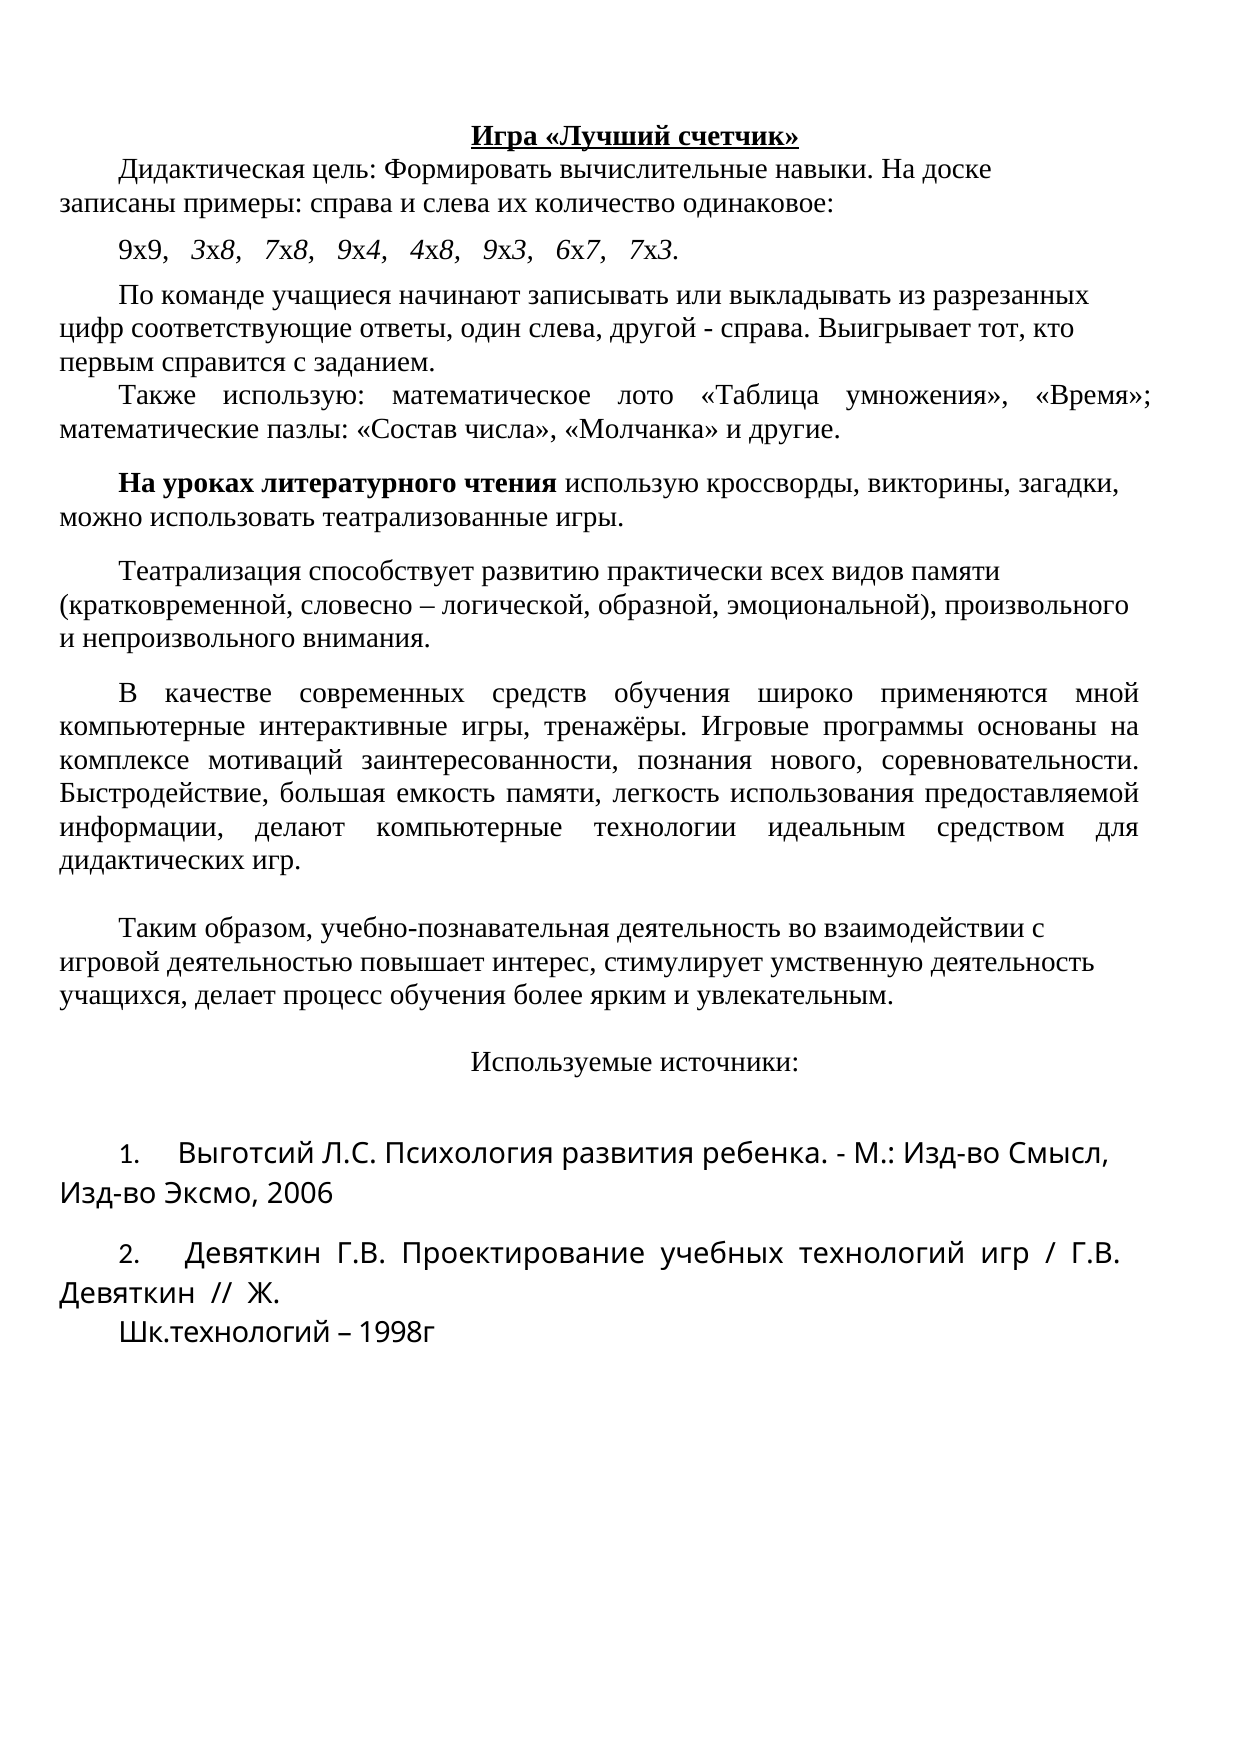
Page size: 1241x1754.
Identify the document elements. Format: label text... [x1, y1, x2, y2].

text 9x9, 3x8, 7x8, 9x4, 4x8, 9x3, 6x7, 7x3. [59, 232, 1152, 266]
text В качестве современных средств обучения широко применяются мной компьютерные интерактивные игры, тренажёры. Игровые программы основаны на комплексе мотиваций заинтересованности, познания нового, соревновательности. Быстродействие, большая емкость памяти, легкость использования предоставляемой информации, делают компьютерные технологии идеальным средством для дидактических игр. [59, 675, 1140, 876]
list Девяткин Г.В. Проектирование учебных технологий игр / Г.В. Девяткин // Ж. [59, 1232, 1152, 1312]
text Дидактическая цель: Формировать вычислительные навыки. На доске записаны примеры: справа и слева их количество одинаковое: [59, 152, 1086, 219]
text Также использую: математическое лото «Таблица умножения», «Время»; математические пазлы: «Состав числа», «Молчанка» и другие. [59, 377, 1152, 444]
text Таким образом, учебно-познавательная деятельность во взаимодействии с игровой деятельностью повышает интерес, стимулирует умственную деятельность учащихся, делает процесс обучения более ярким и увлекательным. [59, 910, 1152, 1011]
text На уроках литературного чтения использую кроссворды, викторины, загадки, можно использовать театрализованные игры. [59, 465, 1152, 532]
list Шк.технологий – 1998г [59, 1312, 1152, 1351]
text Игра «Лучший счетчик» [59, 118, 1152, 152]
list Выготсий Л.С. Психология развития ребенка. - М.: Изд-во Смысл, Изд-во Эксмо, 2006 [333, 1132, 1152, 1212]
text Используемые источники: [59, 1044, 1152, 1078]
text Театрализация способствует развитию практически всех видов памяти (кратковременной, словесно – логической, образной, эмоциональной), произвольного и непроизвольного внимания. [59, 553, 1152, 654]
text По команде учащиеся начинают записывать или выкладывать из разрезанных цифр соответствующие ответы, один слева, другой - справа. Выигрывает тот, кто первым справится с заданием. [59, 277, 1152, 377]
